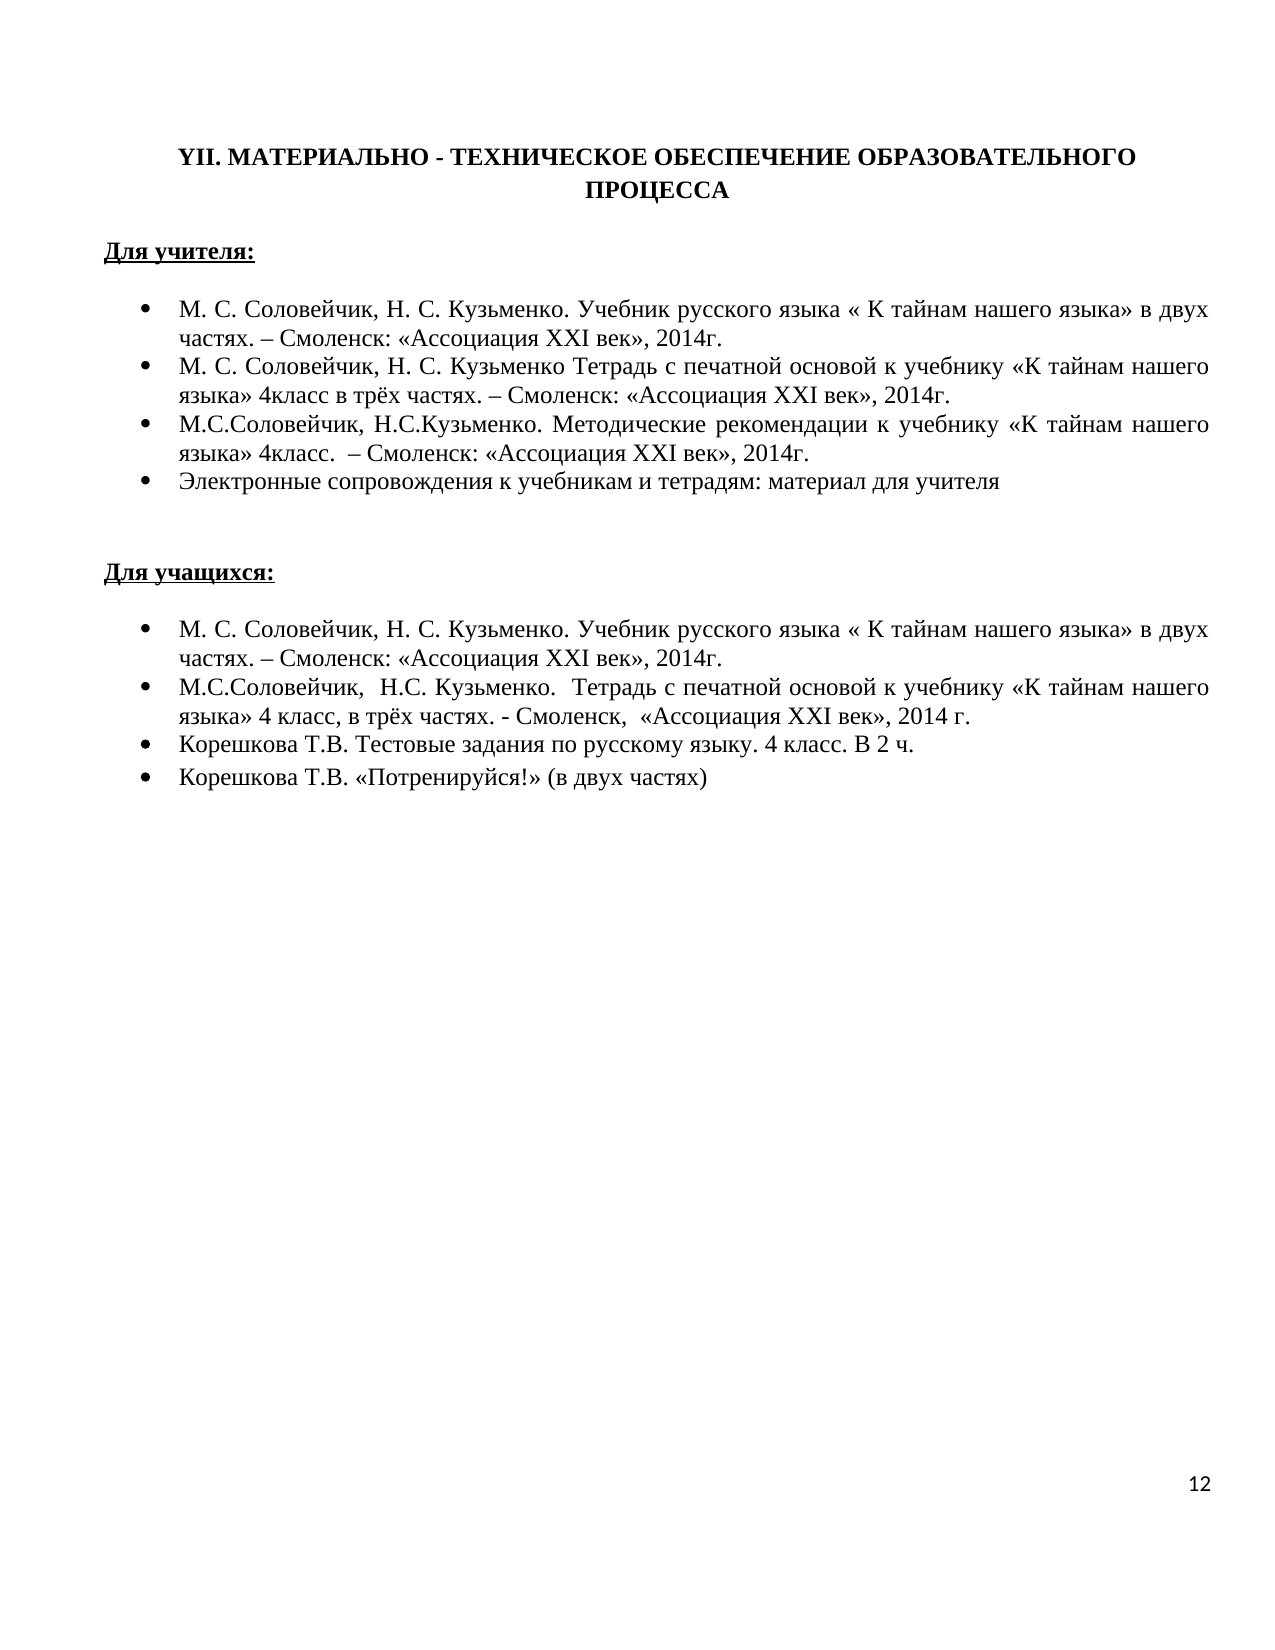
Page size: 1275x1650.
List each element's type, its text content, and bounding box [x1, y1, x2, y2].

list М.С.Соловейчик, Н.С. Кузьменко. Тетрадь с печатной основой к учебнику «К тайнам нашего языка» 4 класс, в трёх частях. - Смоленск, «Ассоциация XXI век», 2014 г. [141, 672, 1211, 729]
list М. С. Соловейчик, Н. С. Кузьменко. Учебник русского языка « К тайнам нашего языка» в двух частях. – Смоленск: «Ассоциация ХХI век», 2014г. [141, 614, 1211, 672]
list М. С. Соловейчик, Н. С. Кузьменко. Учебник русского языка « К тайнам нашего языка» в двух частях. – Смоленск: «Ассоциация ХХI век», 2014г. [141, 294, 1211, 351]
list Электронные сопровождения к учебникам и тетрадям: материал для учителя [141, 466, 1211, 495]
list М. С. Соловейчик, Н. С. Кузьменко Тетрадь с печатной основой к учебнику «К тайнам нашего языка» 4класс в трёх частях. – Смоленск: «Ассоциация XXI век», 2014г. [141, 351, 1211, 409]
list М.С.Соловейчик, Н.С.Кузьменко. Методические рекомендации к учебнику «К тайнам нашего языка» 4класс. – Смоленск: «Ассоциация ХХI век», 2014г. [141, 409, 1211, 466]
list Корешкова Т.В. «Потренируйся!» (в двух частях) [141, 762, 1211, 791]
text Для учителя: [103, 236, 1211, 265]
text YII. МАТЕРИАЛЬНО - ТЕХНИЧЕСКОЕ ОБЕСПЕЧЕНИЕ ОБРАЗОВАТЕЛЬНОГО ПРОЦЕССА [103, 142, 1211, 203]
text Для учащихся: [103, 557, 1211, 586]
list Корешкова Т.В. Тестовые задания по русскому языку. 4 класс. В 2 ч. [141, 729, 1211, 758]
